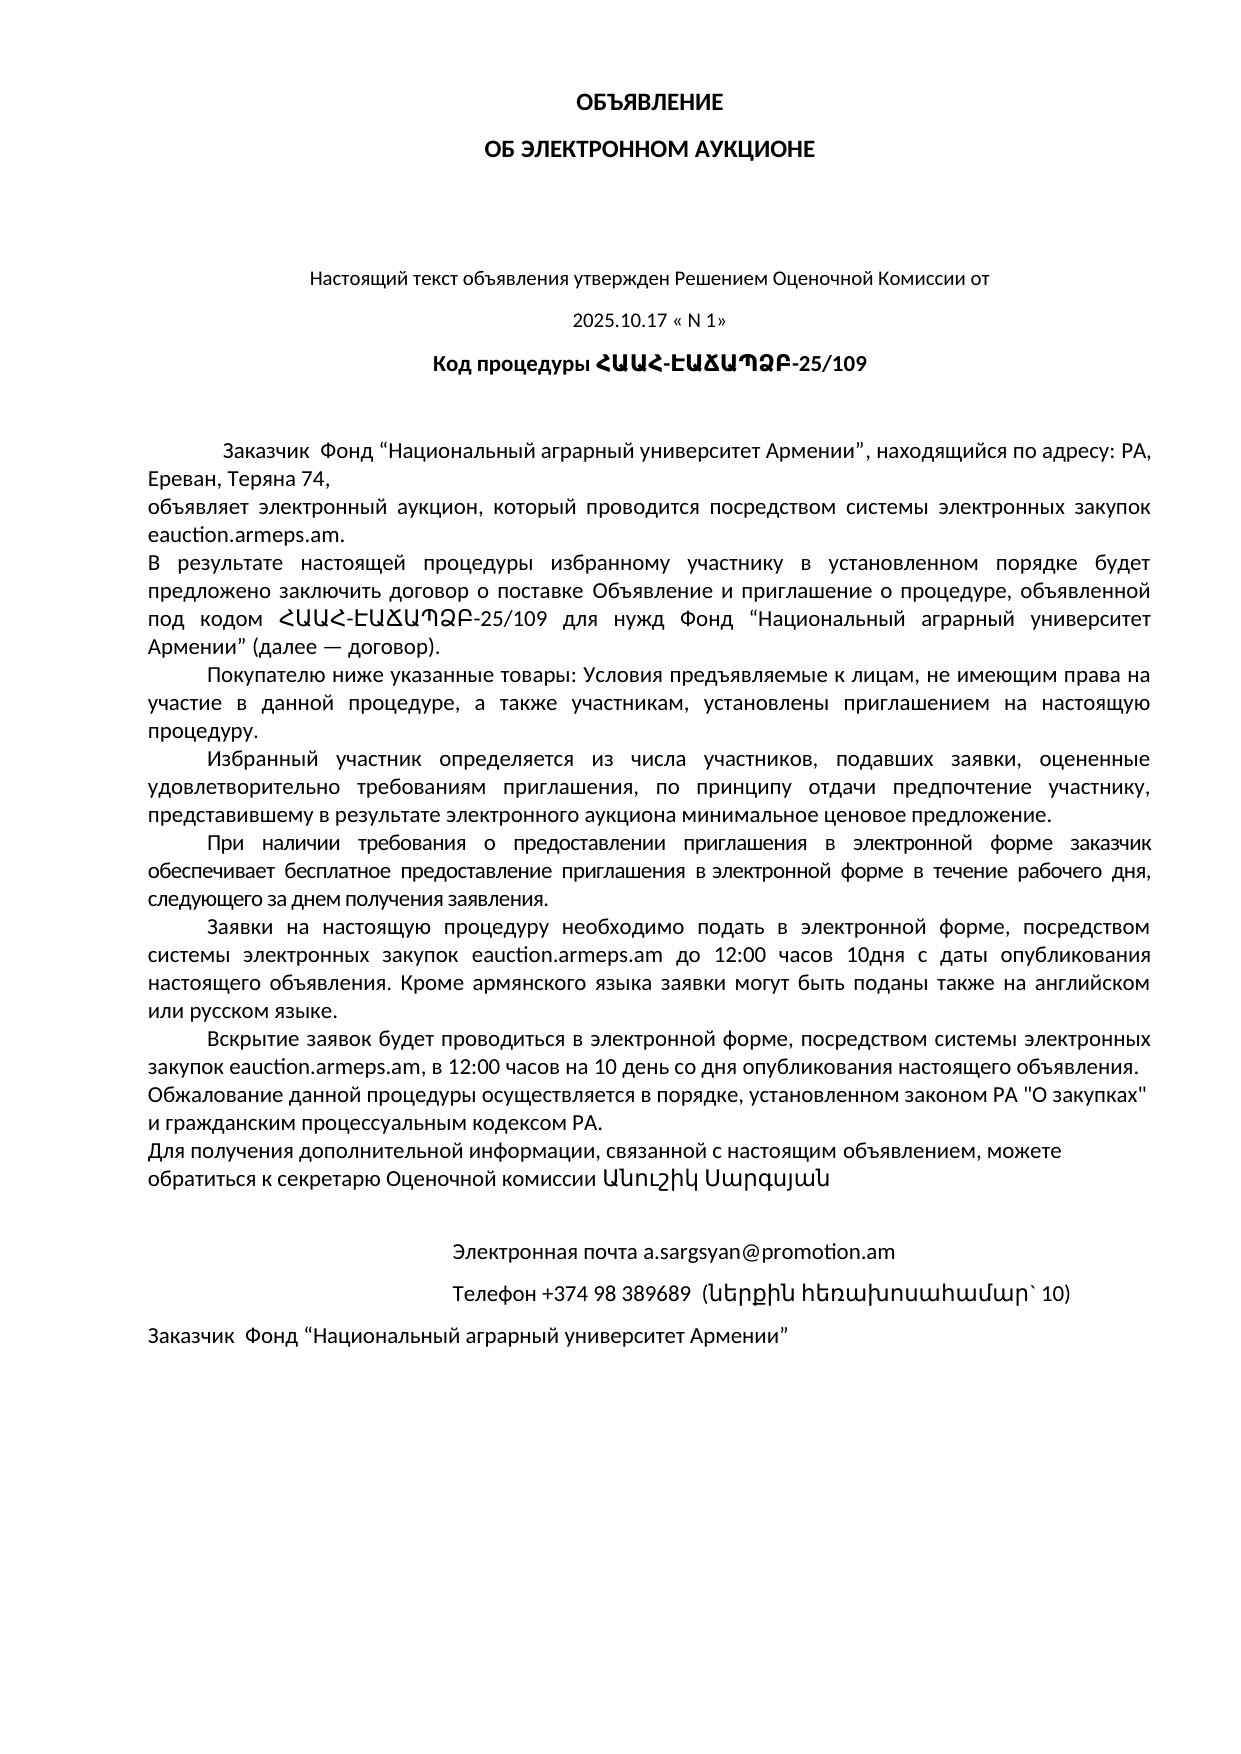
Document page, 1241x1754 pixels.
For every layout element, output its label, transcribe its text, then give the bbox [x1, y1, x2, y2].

text 2025.10.17 « N 1» [148, 307, 1152, 332]
text объявляет электронный аукцион, который проводится посредством системы электронных закупок eauction.armeps.am. [148, 492, 1152, 548]
text ОБ ЭЛЕКТРОННОМ АУКЦИОНЕ [148, 134, 1152, 164]
text ОБЪЯВЛЕНИЕ [148, 86, 1152, 117]
text Код процедуры ՀԱԱՀ-ԷԱՃԱՊՁԲ-25/109 [148, 349, 1152, 377]
text Электронная почта a.sargsyan@promotion.am [148, 1237, 1152, 1265]
text Заявки на настоящую процедуру необходимо подать в электронной форме, посредством системы электронных закупок eauction.armeps.am до 12:00 часов 10дня с даты опубликования настоящего объявления. Кроме армянского языка заявки могут быть поданы также на английском или русском языке. [148, 912, 1152, 1024]
text Заказчик Фонд “Национальный аграрный университет Армении”, находящийся по адресу: РА, Ереван, Теряна 74, [148, 436, 1152, 492]
text В результате настоящей процедуры избранному участнику в установленном порядке будет предложено заключить договор о поставке Объявление и приглашение о процедуре, объявленной под кодом ՀԱԱՀ-ԷԱՃԱՊՁԲ-25/109 для нужд Фонд “Национальный аграрный университет Армении” (далее — договор). [148, 548, 1152, 660]
text Избранный участник определяется из числа участников, подавших заявки, оцененные удовлетворительно требованиям приглашения, по принципу отдачи предпочтение участнику, представившему в результате электронного аукциона минимальное ценовое предложение. [148, 744, 1152, 828]
text Для получения дополнительной информации, связанной с настоящим объявлением, можете обратиться к секретарю Оценочной комиссии Անուշիկ Սարգսյան [148, 1136, 1152, 1192]
text Телефон +374 98 389689 (ներքին հեռախոսահամար` 10) [148, 1279, 1152, 1307]
text Обжалование данной процедуры осуществляется в порядке, установленном законом РА "О закупках" и гражданским процессуальным кодексом РА. [148, 1080, 1152, 1136]
text Заказчик Фонд “Национальный аграрный университет Армении” [148, 1321, 1152, 1349]
text При наличии требования о предоставлении приглашения в электронной форме заказчик обеспечивает бесплатное предоставление приглашения в электронной форме в течение рабочего дня, следующего за днем получения заявления. [148, 828, 1152, 912]
text Настоящий текст объявления утвержден Решением Оценочной Комиссии от [148, 265, 1152, 290]
text Покупателю ниже указанные товары: Условия предъявляемые к лицам, не имеющим права на участие в данной процедуре, а также участникам, установлены приглашением на настоящую процедуру. [148, 660, 1152, 744]
text Вскрытие заявок будет проводиться в электронной форме, посредством системы электронных закупок eauction.armeps.am, в 12:00 часов на 10 день со дня опубликования настоящего объявления. [148, 1024, 1152, 1080]
